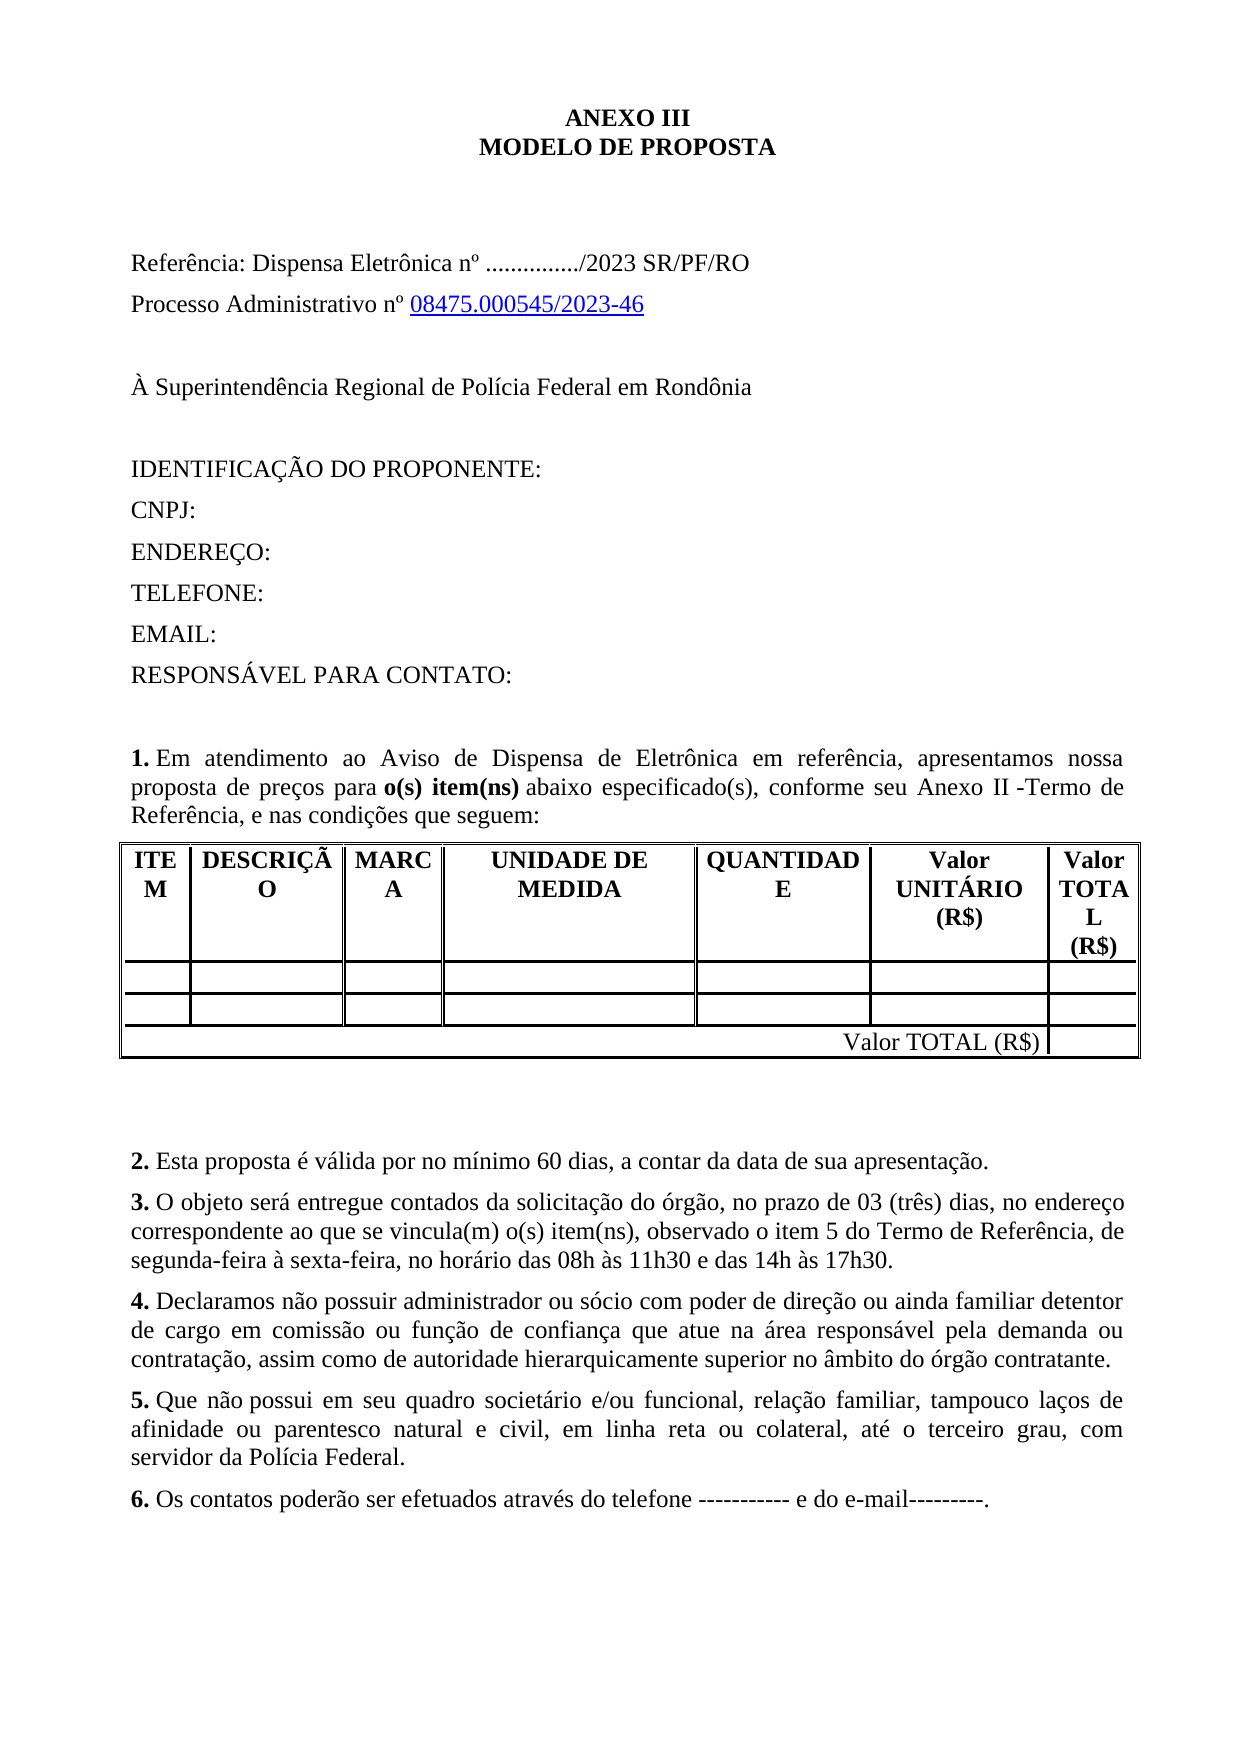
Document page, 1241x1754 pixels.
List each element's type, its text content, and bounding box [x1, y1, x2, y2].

table_cell [192, 963, 342, 992]
text IDENTIFICAÇÃO DO PROPONENTE: [131, 454, 1124, 483]
text 3. O objeto será entregue contados da solicitação do órgão, no prazo de 03 (três) dias, no endereço correspondente ao que se vincula(m) o(s) item(ns), observado o item 5 do Termo de Referência, de segunda-feira à sexta-feira, no horário das 08h às 11h30 e das 14h às 17h30. [131, 1187, 1124, 1274]
table_header UNIDADE DE MEDIDA [443, 843, 696, 960]
text 2. Esta proposta é válida por no mínimo 60 dias, a contar da data de sua apresentação. [131, 1146, 1124, 1175]
text 6. Os contatos poderão ser efetuados através do telefone ----------- e do e-mail---------. [131, 1484, 1124, 1512]
table_cell [1048, 1024, 1138, 1056]
table_cell Valor TOTAL (R$) [122, 1024, 1048, 1056]
table_cell [872, 963, 1047, 992]
text 1. Em atendimento ao Aviso de Dispensa de Eletrônica em referência, apresentamos nossa proposta de preços para o(s) item(ns) abaixo especificado(s), conforme seu Anexo II -Termo de Referência, e nas condições que seguem: [131, 743, 1124, 829]
table_cell [346, 963, 441, 992]
table_cell [1050, 960, 1138, 992]
text MODELO DE PROPOSTA [118, 132, 1137, 161]
text Referência: Dispensa Eletrônica nº .............../2023 SR/PF/RO [131, 248, 1124, 277]
text ENDEREÇO: [131, 537, 1124, 566]
text TELEFONE: [131, 578, 1124, 607]
table_cell [1050, 992, 1138, 1024]
table_header QUANTIDADE [696, 843, 870, 960]
text Processo Administrativo nº 08475.000545/2023-46 [131, 289, 1124, 318]
text 5. Que não possui em seu quadro societário e/ou funcional, relação familiar, tampouco laços de afinidade ou parentesco natural e civil, em linha reta ou colateral, até o terceiro grau, com servidor da Polícia Federal. [131, 1385, 1124, 1471]
table_header Valor UNITÁRIO (R$) [870, 845, 1048, 960]
text 4. Declaramos não possuir administrador ou sócio com poder de direção ou ainda familiar detentor de cargo em comissão ou função de confiança que atue na área responsável pela demanda ou contratação, assim como de autoridade hierarquicamente superior no âmbito do órgão contratante. [131, 1286, 1124, 1372]
table_cell [192, 995, 342, 1024]
text À Superintendência Regional de Polícia Federal em Rondônia [131, 372, 1124, 401]
text ANEXO III [118, 103, 1137, 132]
table_cell [346, 995, 441, 1024]
table_header Valor TOTAL (R$) [1048, 845, 1138, 960]
table_cell [872, 995, 1047, 1024]
table_cell [698, 995, 869, 1024]
table_header ITEM [122, 845, 190, 960]
table_cell [698, 963, 869, 992]
table_header DESCRIÇÃO [190, 843, 344, 960]
table_cell [445, 995, 694, 1024]
table_header MARCA [344, 843, 443, 960]
table_cell [122, 960, 189, 992]
text CNPJ: [131, 496, 1124, 524]
table_cell [122, 992, 189, 1024]
table_cell [445, 963, 694, 992]
text RESPONSÁVEL PARA CONTATO: [131, 661, 1124, 689]
text EMAIL: [131, 619, 1124, 648]
